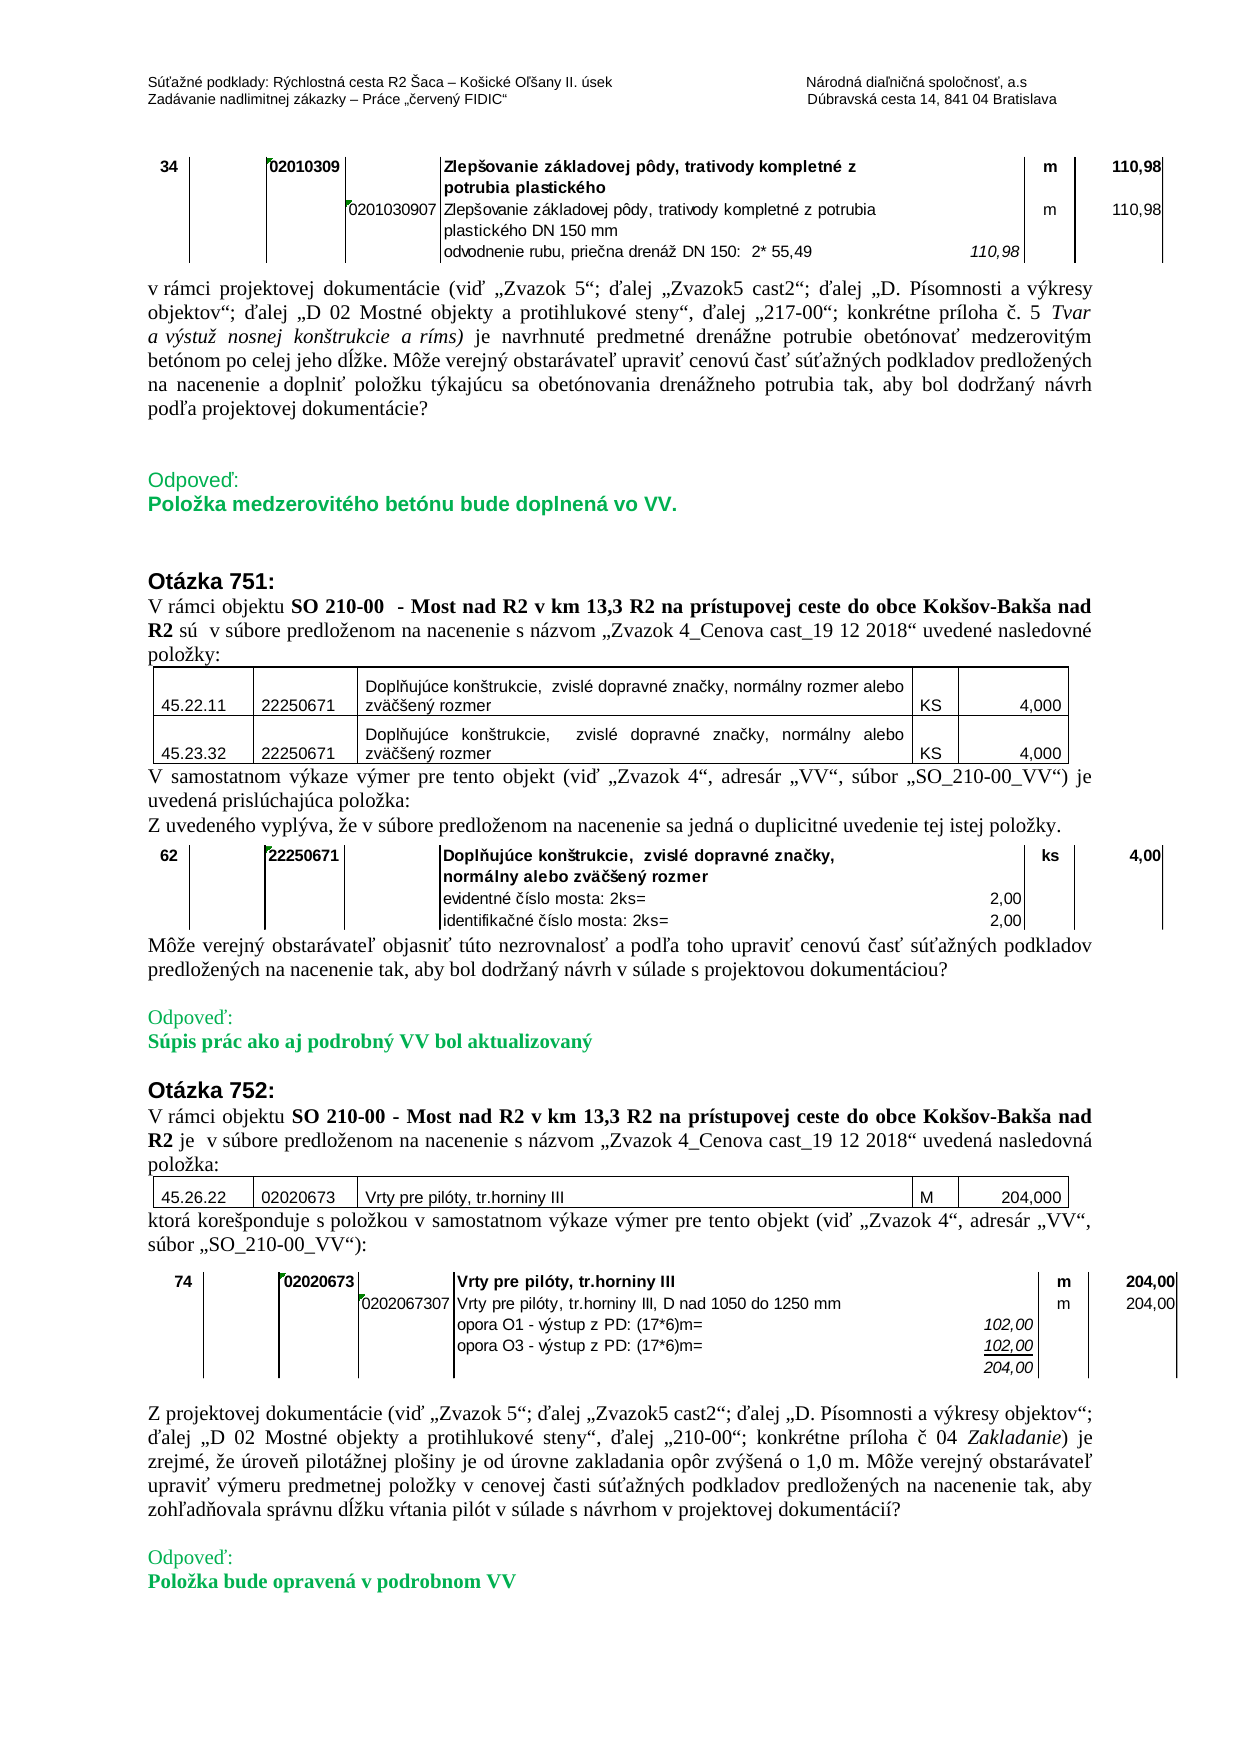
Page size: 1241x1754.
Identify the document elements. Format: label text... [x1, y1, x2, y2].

table_header Vrty pre pilóty, tr.horniny III [358, 1177, 912, 1207]
table_header KS [913, 668, 958, 715]
text Položka bude opravená v podrobnom VV [148, 1569, 1093, 1593]
text Odpoveď: [148, 1545, 1093, 1569]
table_header Doplňujúce konštrukcie, zvislé dopravné značky, normálny rozmer alebo zväčšený rozmer [358, 668, 912, 715]
text Odpoveď: [148, 468, 1093, 492]
text V samostatnom výkaze výmer pre tento objekt (viď „Zvazok 4“, adresár „VV“, súbor „SO_210-00_VV“) je uvedená prislúchajúca položka: [148, 764, 1093, 812]
text v rámci projektovej dokumentácie (viď „Zvazok 5“; ďalej „Zvazok5 cast2“; ďalej „D. Písomnosti a výkresy objektov“; ďalej „D 02 Mostné objekty a protihlukové steny“, ďalej „217-00“; konkrétne príloha č. 5 Tvar a výstuž nosnej konštrukcie a ríms) je navrhnuté predmetné drenážne potrubie obetónovať medzerovitým betónom po celej jeho dĺžke. Môže verejný obstarávateľ upraviť cenovú časť súťažných podkladov predložených na nacenenie a doplniť položku týkajúcu sa obetónovania drenážneho potrubia tak, aby bol dodržaný návrh podľa projektovej dokumentácie? [148, 155, 1093, 420]
table_cell 45.23.32 [154, 716, 253, 763]
text Súpis prác ako aj podrobný VV bol aktualizovaný [148, 1029, 1093, 1053]
table_header 22250671 [254, 668, 357, 715]
table_cell 22250671 [254, 716, 357, 763]
text V rámci objektu SO 210-00 - Most nad R2 v km 13,3 R2 na prístupovej ceste do obce Kokšov-Bakša nad R2 je v súbore predloženom na nacenenie s názvom „Zvazok 4_Cenova cast_19 12 2018“ uvedená nasledovná položka: [148, 1103, 1093, 1176]
text Odpoveď: [148, 1005, 1093, 1029]
text Z projektovej dokumentácie (viď „Zvazok 5“; ďalej „Zvazok5 cast2“; ďalej „D. Písomnosti a výkresy objektov“; ďalej „D 02 Mostné objekty a protihlukové steny“, ďalej „210-00“; konkrétne príloha č 04 Zakladanie) je zrejmé, že úroveň pilotážnej plošiny je od úrovne zakladania opôr zvýšená o 1,0 m. Môže verejný obstarávateľ upraviť výmeru predmetnej položky v cenovej časti súťažných podkladov predložených na nacenenie tak, aby zohľadňovala správnu dĺžku vŕtania pilót v súlade s návrhom v projektovej dokumentácií? [148, 1256, 1093, 1521]
text Otázka 752: [148, 1077, 1093, 1103]
text Otázka 751: [148, 568, 1093, 594]
table_header 4,000 [959, 668, 1068, 715]
text Môže verejný obstarávateľ objasniť túto nezrovnalosť a podľa toho upraviť cenovú časť súťažných podkladov predložených na nacenenie tak, aby bol dodržaný návrh v súlade s projektovou dokumentáciou? [148, 837, 1093, 981]
table_cell KS [913, 716, 958, 763]
table_cell Doplňujúce konštrukcie, zvislé dopravné značky, normálny alebo zväčšený rozmer [358, 716, 912, 763]
table_header 02020673 [254, 1177, 357, 1207]
table_cell 4,000 [959, 716, 1068, 763]
table_header 204,000 [959, 1177, 1068, 1207]
table_header 45.22.11 [154, 668, 253, 715]
table_header M [913, 1177, 958, 1207]
text V rámci objektu SO 210-00 - Most nad R2 v km 13,3 R2 na prístupovej ceste do obce Kokšov-Bakša nad R2 sú v súbore predloženom na nacenenie s názvom „Zvazok 4_Cenova cast_19 12 2018“ uvedené nasledovné položky: [148, 594, 1093, 666]
text ktorá korešponduje s položkou v samostatnom výkaze výmer pre tento objekt (viď „Zvazok 4“, adresár „VV“, súbor „SO_210-00_VV“): [148, 1208, 1093, 1256]
table_header 45.26.22 [154, 1177, 253, 1207]
text Z uvedeného vyplýva, že v súbore predloženom na nacenenie sa jedná o duplicitné uvedenie tej istej položky. [148, 812, 1093, 837]
text Položka medzerovitého betónu bude doplnená vo VV. [148, 492, 1093, 516]
